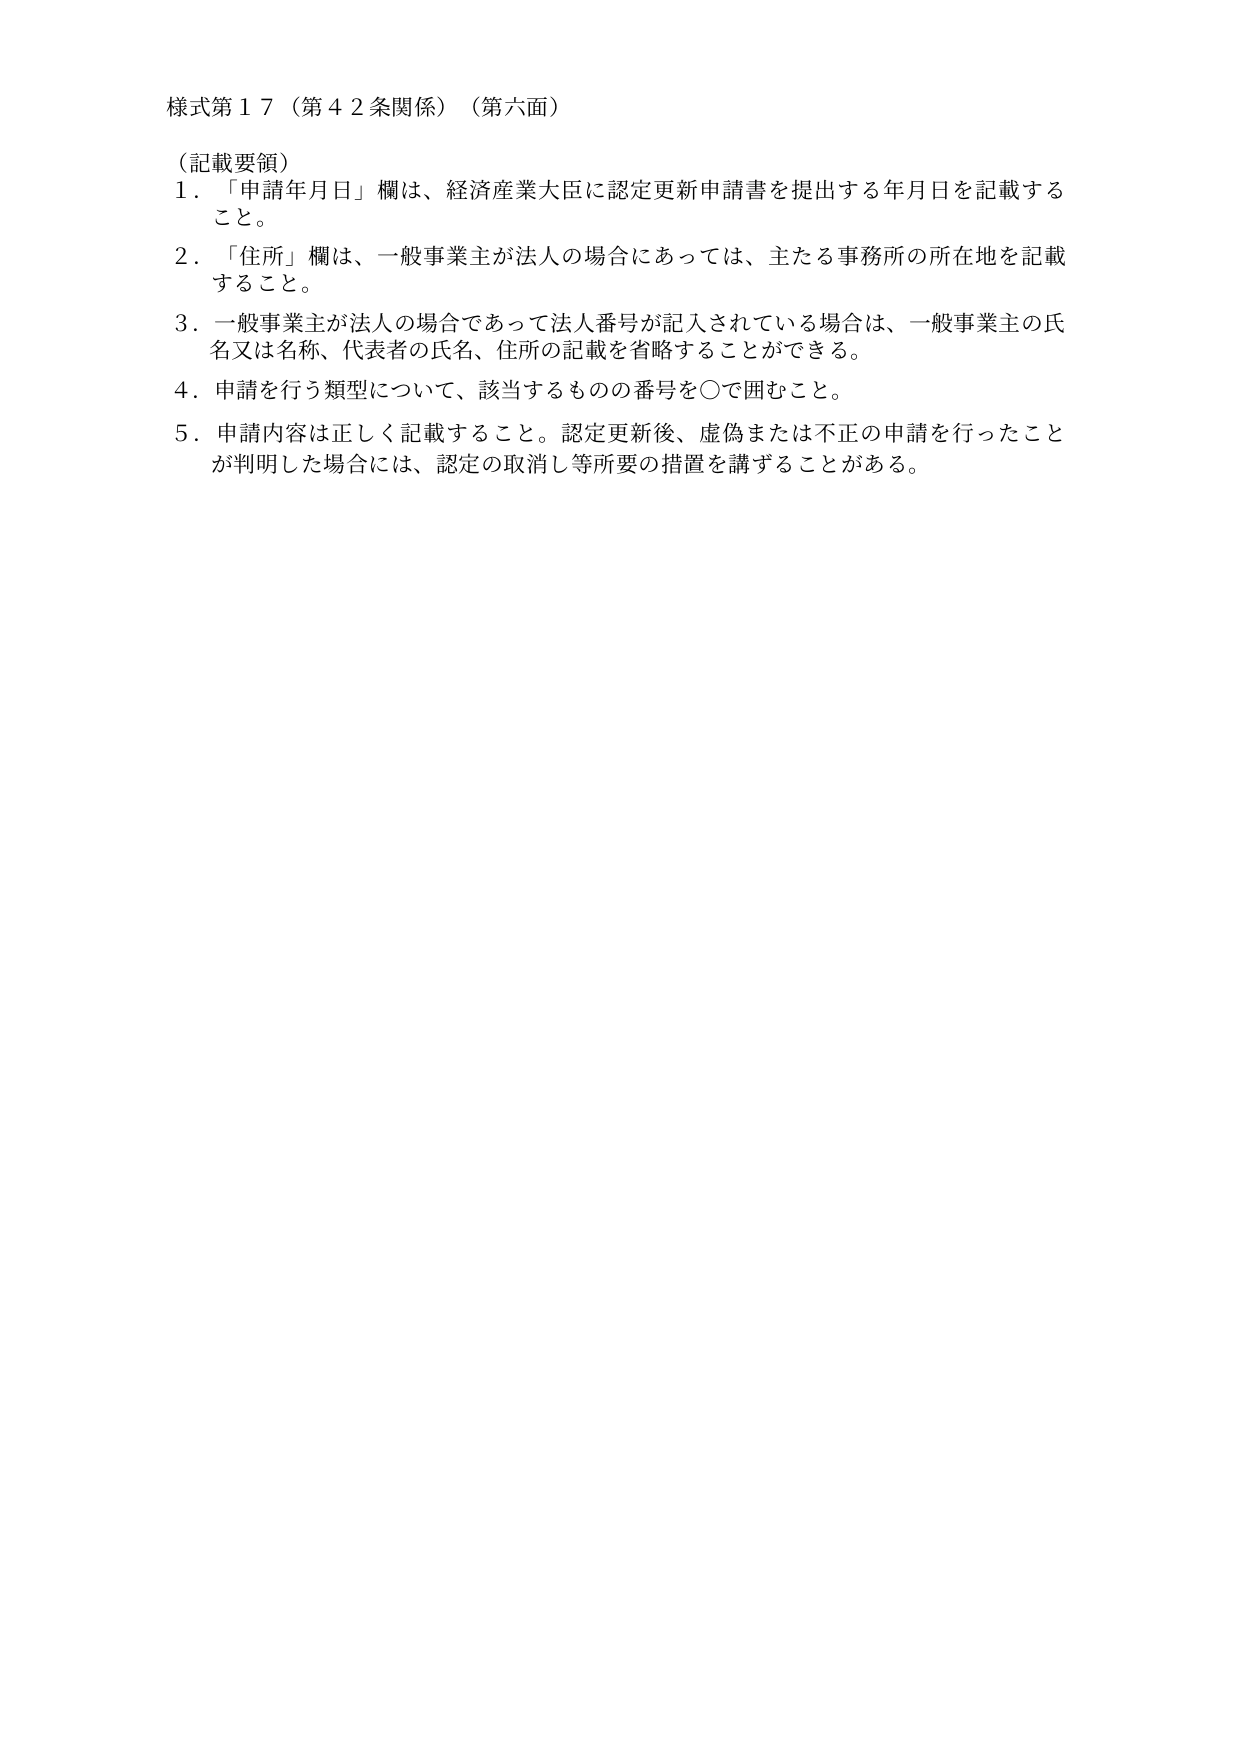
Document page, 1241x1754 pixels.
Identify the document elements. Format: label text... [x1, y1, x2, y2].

text ２．「住所」欄は、一般事業主が法人の場合にあっては、主たる事務所の所在地を記載すること。 [170, 243, 1067, 297]
text ３．一般事業主が法人の場合であって法人番号が記入されている場合は、一般事業主の氏名又は名称、代表者の氏名、住所の記載を省略することができる。 [170, 310, 1067, 364]
text ４．申請を行う類型について、該当するものの番号を○で囲むこと。 [170, 376, 1067, 403]
text 様式第１７（第４２条関係）（第六面） [167, 89, 1070, 122]
text ５．申請内容は正しく記載すること。認定更新後、虚偽または不正の申請を行ったことが判明した場合には、認定の取消し等所要の措置を講ずることがある。 [170, 416, 1068, 479]
text １．「申請年月日」欄は、経済産業大臣に認定更新申請書を提出する年月日を記載すること。 [170, 176, 1067, 231]
text （記載要領） [167, 149, 996, 176]
